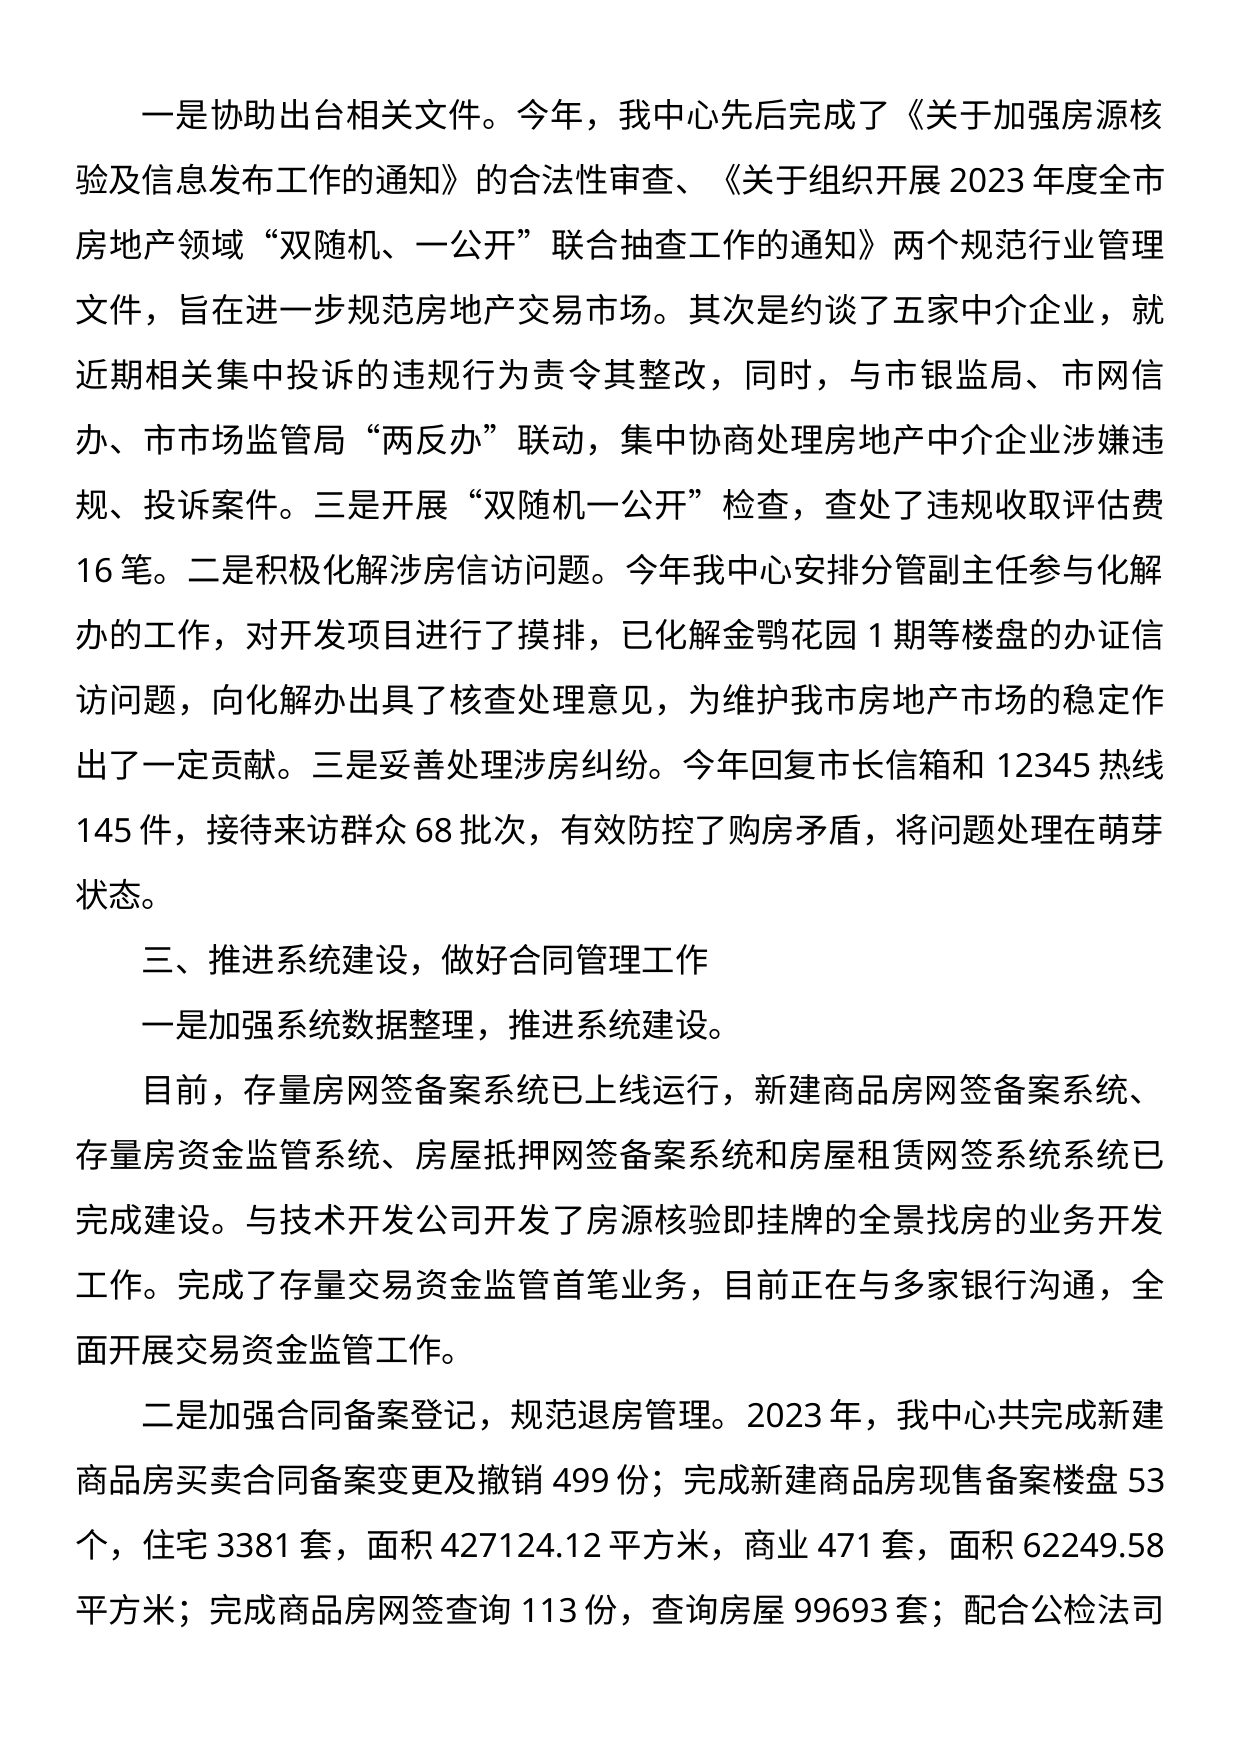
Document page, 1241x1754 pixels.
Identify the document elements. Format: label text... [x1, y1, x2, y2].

list 一是加强系统数据整理，推进系统建设。 [75, 991, 1165, 1056]
list 目前，存量房网签备案系统已上线运行，新建商品房网签备案系统、存量房资金监管系统、房屋抵押网签备案系统和房屋租赁网签系统系统已完成建设。与技术开发公司开发了房源核验即挂牌的全景找房的业务开发工作。完成了存量交易资金监管首笔业务，目前正在与多家银行沟通，全面开展交易资金监管工作。 [75, 1056, 1165, 1381]
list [75, 1381, 1165, 1641]
list 一是协助出台相关文件。今年，我中心先后完成了《关于加强房源核验及信息发布工作的通知》的合法性审查、《关于组织开展2023年度全市房地产领域“双随机、一公开”联合抽查工作的通知》两个规范行业管理文件，旨在进一步规范房地产交易市场。其次是约谈了五家中介企业，就近期相关集中投诉的违规行为责令其整改，同时，与市银监局、市网信办、市市场监管局“两反办”联动，集中协商处理房地产中介企业涉嫌违规、投诉案件。三是开展“双随机一公开”检查，查处了违规收取评估费16笔。二是积极化解涉房信访问题。今年我中心安排分管副主任参与化解办的工作，对开发项目进行了摸排，已化解金鹗花园1期等楼盘的办证信访问题，向化解办出具了核查处理意见，为维护我市房地产市场的稳定作出了一定贡献。三是妥善处理涉房纠纷。今年回复市长信箱和12345热线145件，接待来访群众68批次，有效防控了购房矛盾，将问题处理在萌芽状态。 [75, 81, 1165, 926]
list 三、推进系统建设，做好合同管理工作 [75, 926, 1165, 991]
